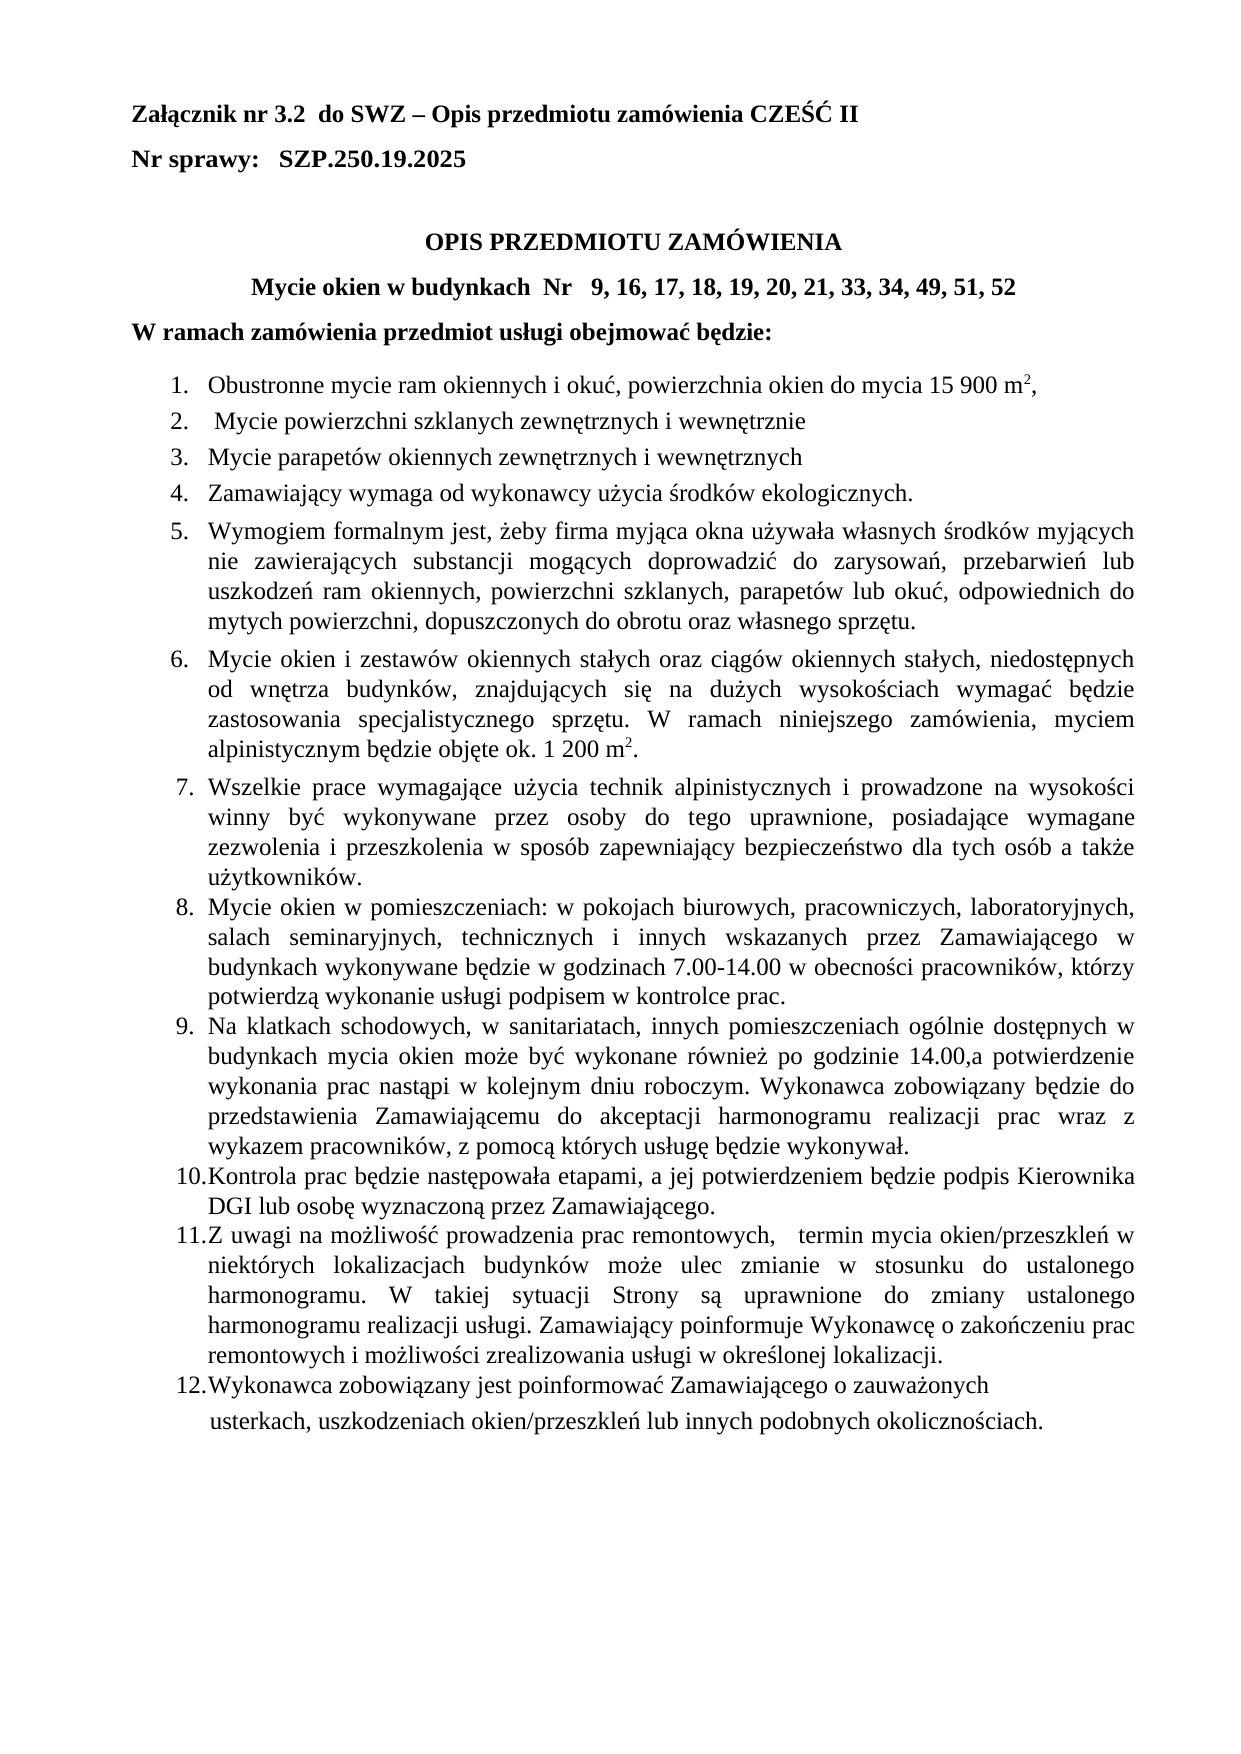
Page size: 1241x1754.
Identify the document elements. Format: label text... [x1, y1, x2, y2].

list Mycie powierzchni szklanych zewnętrznych i wewnętrznie [170, 406, 1136, 435]
text Załącznik nr 3.2 do SWZ – Opis przedmiotu zamówienia CZEŚĆ II [131, 99, 1136, 128]
list Wszelkie prace wymagające użycia technik alpinistycznych i prowadzone na wysokości winny być wykonywane przez osoby do tego uprawnione, posiadające wymagane zezwolenia i przeszkolenia w sposób zapewniający bezpieczeństwo dla tych osób a także użytkowników. [176, 772, 1136, 891]
list Na klatkach schodowych, w sanitariatach, innych pomieszczeniach ogólnie dostępnych w budynkach mycia okien może być wykonane również po godzinie 14.00,a potwierdzenie wykonania prac nastąpi w kolejnym dniu roboczym. Wykonawca zobowiązany będzie do przedstawienia Zamawiającemu do akceptacji harmonogramu realizacji prac wraz z wykazem pracowników, z pomocą których usługę będzie wykonywał. [176, 1011, 1136, 1160]
list Mycie okien i zestawów okiennych stałych oraz ciągów okiennych stałych, niedostępnych od wnętrza budynków, znajdujących się na dużych wysokościach wymagać będzie zastosowania specjalistycznego sprzętu. W ramach niniejszego zamówienia, myciem alpinistycznym będzie objęte ok. 1 200 m2. [170, 644, 1136, 763]
text Mycie okien w budynkach Nr 9, 16, 17, 18, 19, 20, 21, 33, 34, 49, 51, 52 [131, 272, 1136, 301]
text OPIS PRZEDMIOTU ZAMÓWIENIA [131, 227, 1136, 256]
list Mycie okien w pomieszczeniach: w pokojach biurowych, pracowniczych, laboratoryjnych, salach seminaryjnych, technicznych i innych wskazanych przez Zamawiającego w budynkach wykonywane będzie w godzinach 7.00-14.00 w obecności pracowników, którzy potwierdzą wykonanie usługi podpisem w kontrolce prac. [176, 892, 1136, 1010]
text Nr sprawy: SZP.250.19.2025 [131, 144, 982, 173]
list Zamawiający wymaga od wykonawcy użycia środków ekologicznych. [170, 478, 1136, 507]
text W ramach zamówienia przedmiot usługi obejmować będzie: [131, 317, 1136, 346]
list Z uwagi na możliwość prowadzenia prac remontowych, termin mycia okien/przeszkleń w niektórych lokalizacjach budynków może ulec zmianie w stosunku do ustalonego harmonogramu. W takiej sytuacji Strony są uprawnione do zmiany ustalonego harmonogramu realizacji usługi. Zamawiający poinformuje Wykonawcę o zakończeniu prac remontowych i możliwości zrealizowania usługi w określonej lokalizacji. [176, 1221, 1136, 1369]
list Obustronne mycie ram okiennych i okuć, powierzchnia okien do mycia 15 900 m2, [170, 371, 1136, 399]
list Mycie parapetów okiennych zewnętrznych i wewnętrznych [170, 442, 1136, 471]
list Wykonawca zobowiązany jest poinformować Zamawiającego o zauważonych [176, 1370, 1136, 1399]
text usterkach, uszkodzeniach okien/przeszkleń lub innych podobnych okolicznościach. [209, 1406, 1136, 1434]
list Kontrola prac będzie następowała etapami, a jej potwierdzeniem będzie podpis Kierownika DGI lub osobę wyznaczoną przez Zamawiającego. [176, 1161, 1136, 1219]
list Wymogiem formalnym jest, żeby firma myjąca okna używała własnych środków myjących nie zawierających substancji mogących doprowadzić do zarysowań, przebarwień lub uszkodzeń ram okiennych, powierzchni szklanych, parapetów lub okuć, odpowiednich do mytych powierzchni, dopuszczonych do obrotu oraz własnego sprzętu. [170, 516, 1136, 634]
